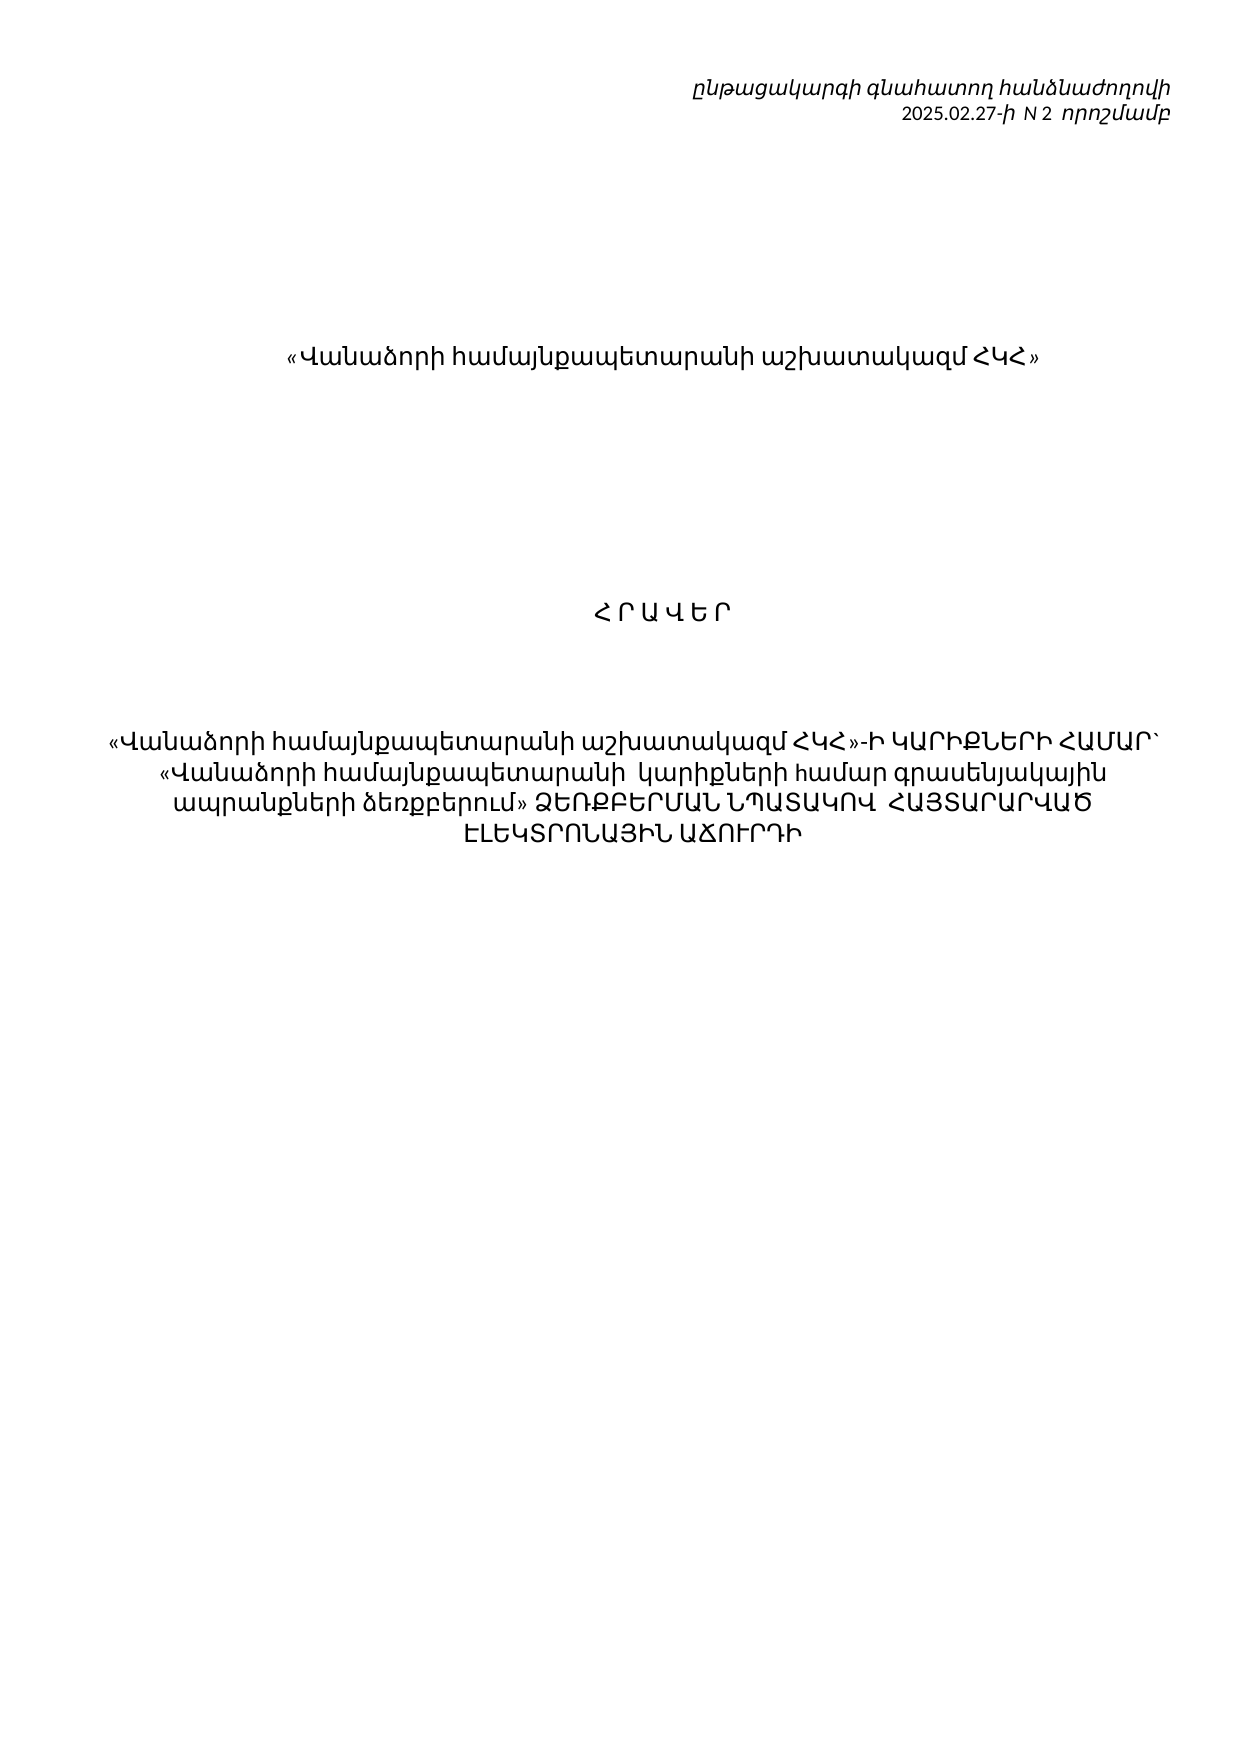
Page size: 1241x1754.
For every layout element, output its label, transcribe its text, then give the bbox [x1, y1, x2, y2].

text 2025.02.27 -ի N 2 որոշմամբ [94, 100, 1171, 126]
text Հ Ր Ա Վ Ե Ր [94, 597, 1172, 628]
text ընթացակարգի գնահատող հանձնաժողովի [94, 75, 1171, 100]
text « Վանաձորի համայնքապետարանի աշխատակազմ ՀԿՀ» [94, 341, 1172, 371]
text «Վանաձորի համայնքապետարանի աշխատակազմ ՀԿՀ»-Ի ԿԱՐԻՔՆԵՐԻ ՀԱՄԱՐ` «Վանաձորի համայնքապետարանի կարիքների hամար գրասենյակային ապրանքների ձեռքբերում» ՁԵՌՔԲԵՐՄԱՆ ՆՊԱՏԱԿՈՎ ՀԱՅՏԱՐԱՐՎԱԾ ԷԼԵԿՏՐՈՆԱՅԻՆ ԱՃՈՒՐԴԻ [94, 726, 1172, 848]
